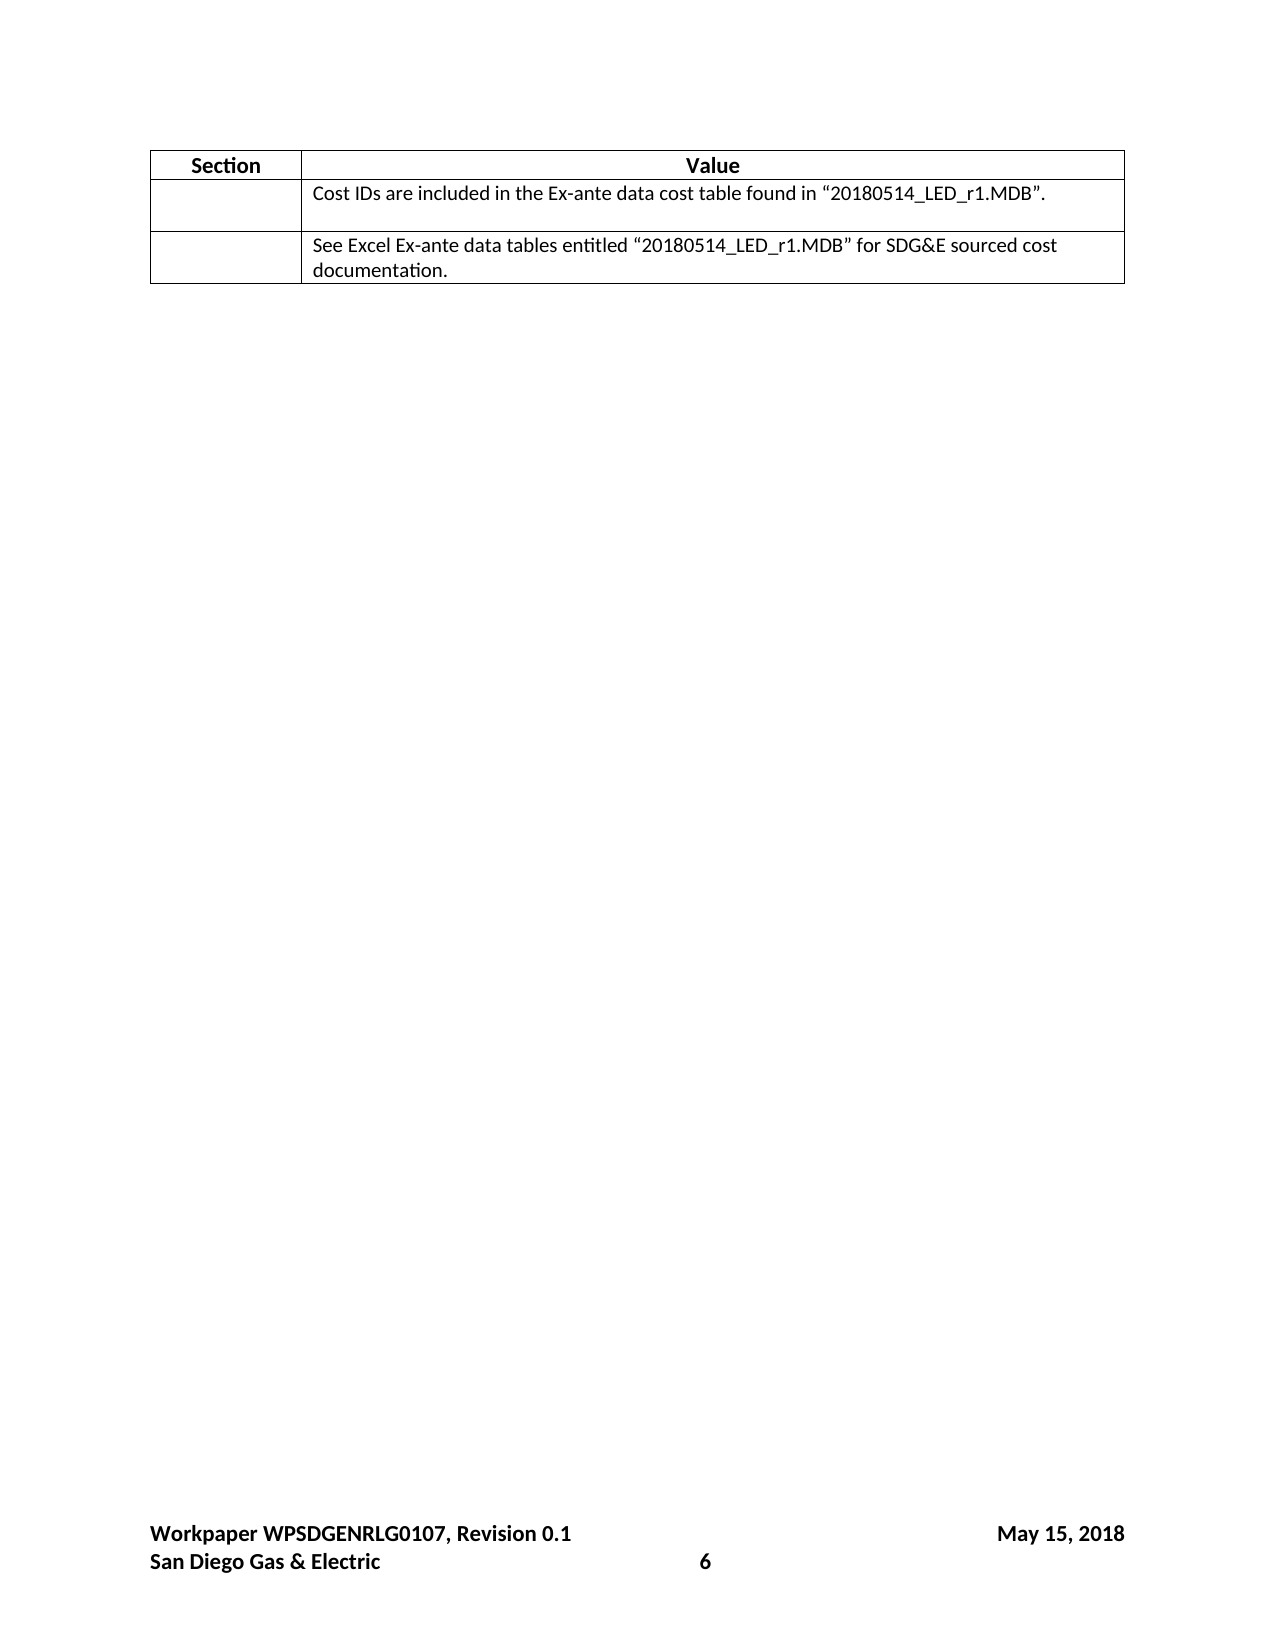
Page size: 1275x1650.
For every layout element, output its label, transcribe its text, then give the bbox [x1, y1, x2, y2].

table_cell [151, 232, 301, 283]
table_cell Cost IDs are included in the Ex-ante data cost table found in “20180514_LED_r1.MDB”. [302, 180, 1124, 231]
table_header Section [151, 151, 301, 179]
table_header Value [302, 151, 1124, 179]
table_cell [151, 180, 301, 231]
table_cell See Excel Ex-ante data tables entitled “20180514_LED_r1.MDB” for SDG&E sourced cost documentation. [302, 232, 1124, 283]
